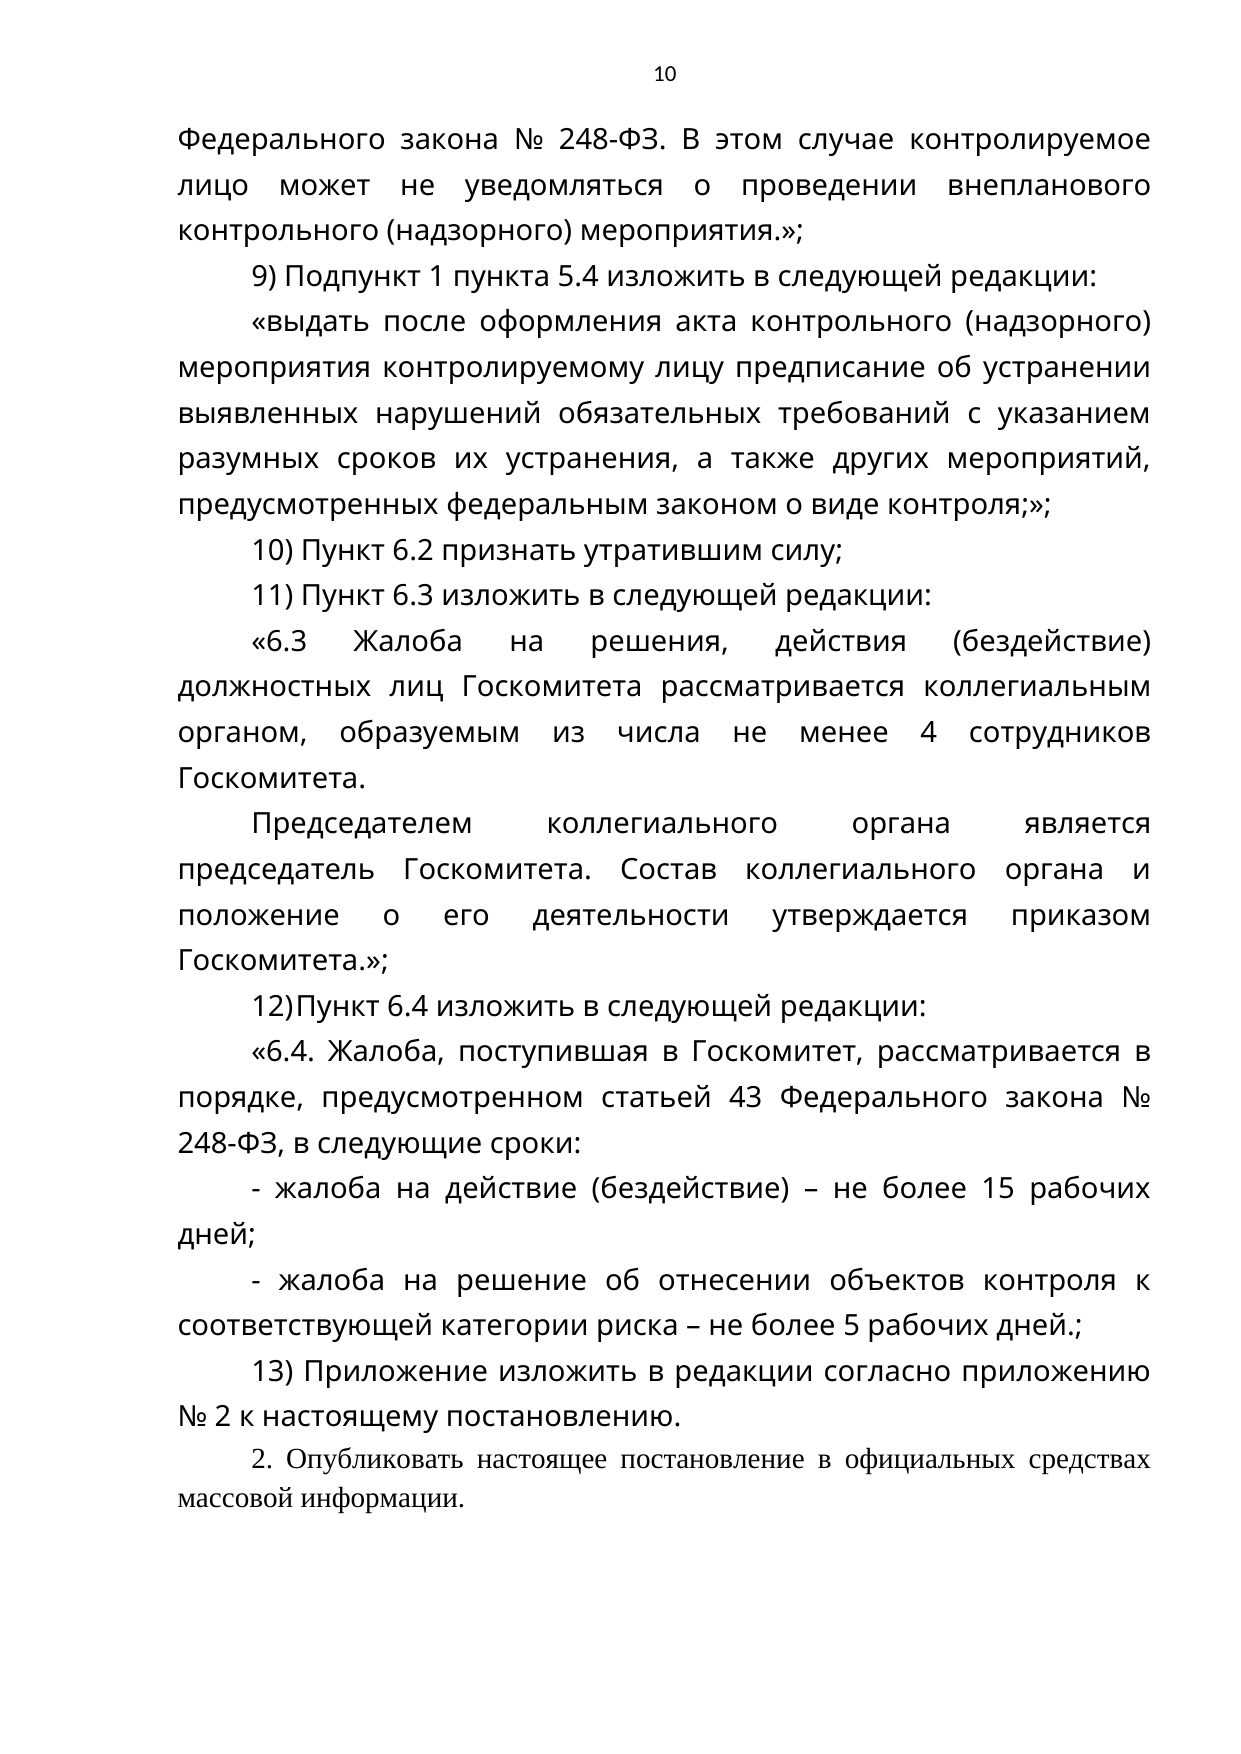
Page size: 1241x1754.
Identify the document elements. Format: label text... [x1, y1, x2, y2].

text 2. Опубликовать настоящее постановление в официальных средствах массовой информации. [177, 1441, 1152, 1513]
text Председателем коллегиального органа является председатель Госкомитета. Состав коллегиального органа и положение о его деятельности утверждается приказом Госкомитета.»; [177, 802, 1152, 979]
text «выдать после оформления акта контрольного (надзорного) мероприятия контролируемому лицу предписание об устранении выявленных нарушений обязательных требований с указанием разумных сроков их устранения, а также других мероприятий, предусмотренных федеральным законом о виде контроля;»; [177, 301, 1152, 523]
text «6.3 Жалоба на решения, действия (бездействие) должностных лиц Госкомитета рассматривается коллегиальным органом, образуемым из числа не менее 4 сотрудников Госкомитета. [177, 620, 1152, 797]
text 9) Подпункт 1 пункта 5.4 изложить в следующей редакции: [177, 255, 1152, 295]
text 10) Пункт 6.2 признать утратившим силу; [177, 529, 1152, 568]
text - жалоба на решение об отнесении объектов контроля к соответствующей категории риска – не более 5 рабочих дней.; [177, 1259, 1152, 1344]
text 12) Пункт 6.4 изложить в следующей редакции: [177, 985, 1152, 1025]
text «6.4. Жалоба, поступившая в Госкомитет, рассматривается в порядке, предусмотренном статьей 43 Федерального закона № 248-ФЗ, в следующие сроки: [177, 1031, 1152, 1162]
text - жалоба на действие (бездействие) – не более 15 рабочих дней; [177, 1167, 1152, 1253]
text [177, 118, 1152, 249]
text 11) Пункт 6.3 изложить в следующей редакции: [177, 574, 1152, 614]
text 13) Приложение изложить в редакции согласно приложению № 2 к настоящему постановлению. [177, 1350, 1152, 1435]
